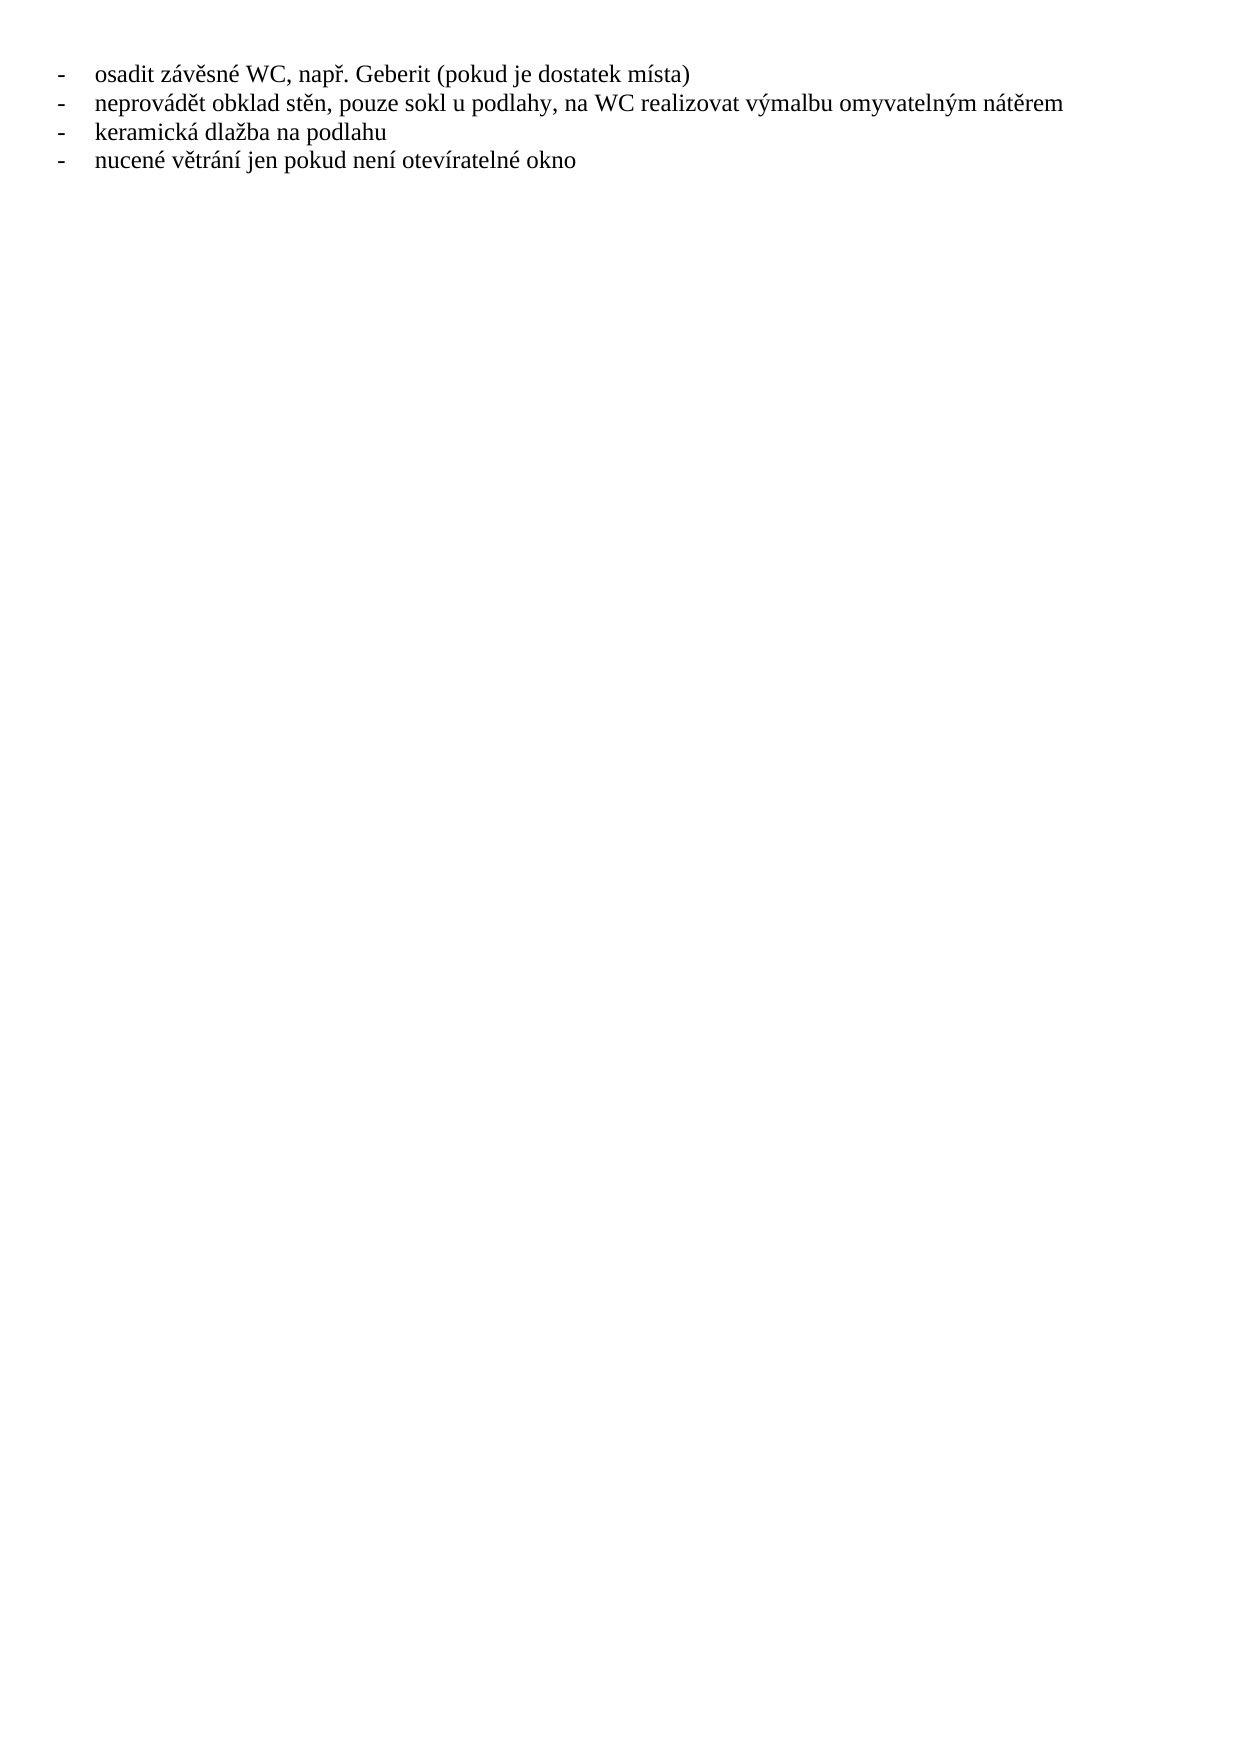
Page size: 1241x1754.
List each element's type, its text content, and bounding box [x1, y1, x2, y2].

list nucené větrání jen pokud není otevíratelné okno [57, 145, 1140, 174]
list osadit závěsné WC, např. Geberit (pokud je dostatek místa) [57, 59, 1140, 88]
list keramická dlažba na podlahu [57, 117, 1140, 145]
list neprovádět obklad stěn, pouze sokl u podlahy, na WC realizovat výmalbu omyvatelným nátěrem [57, 88, 1140, 117]
